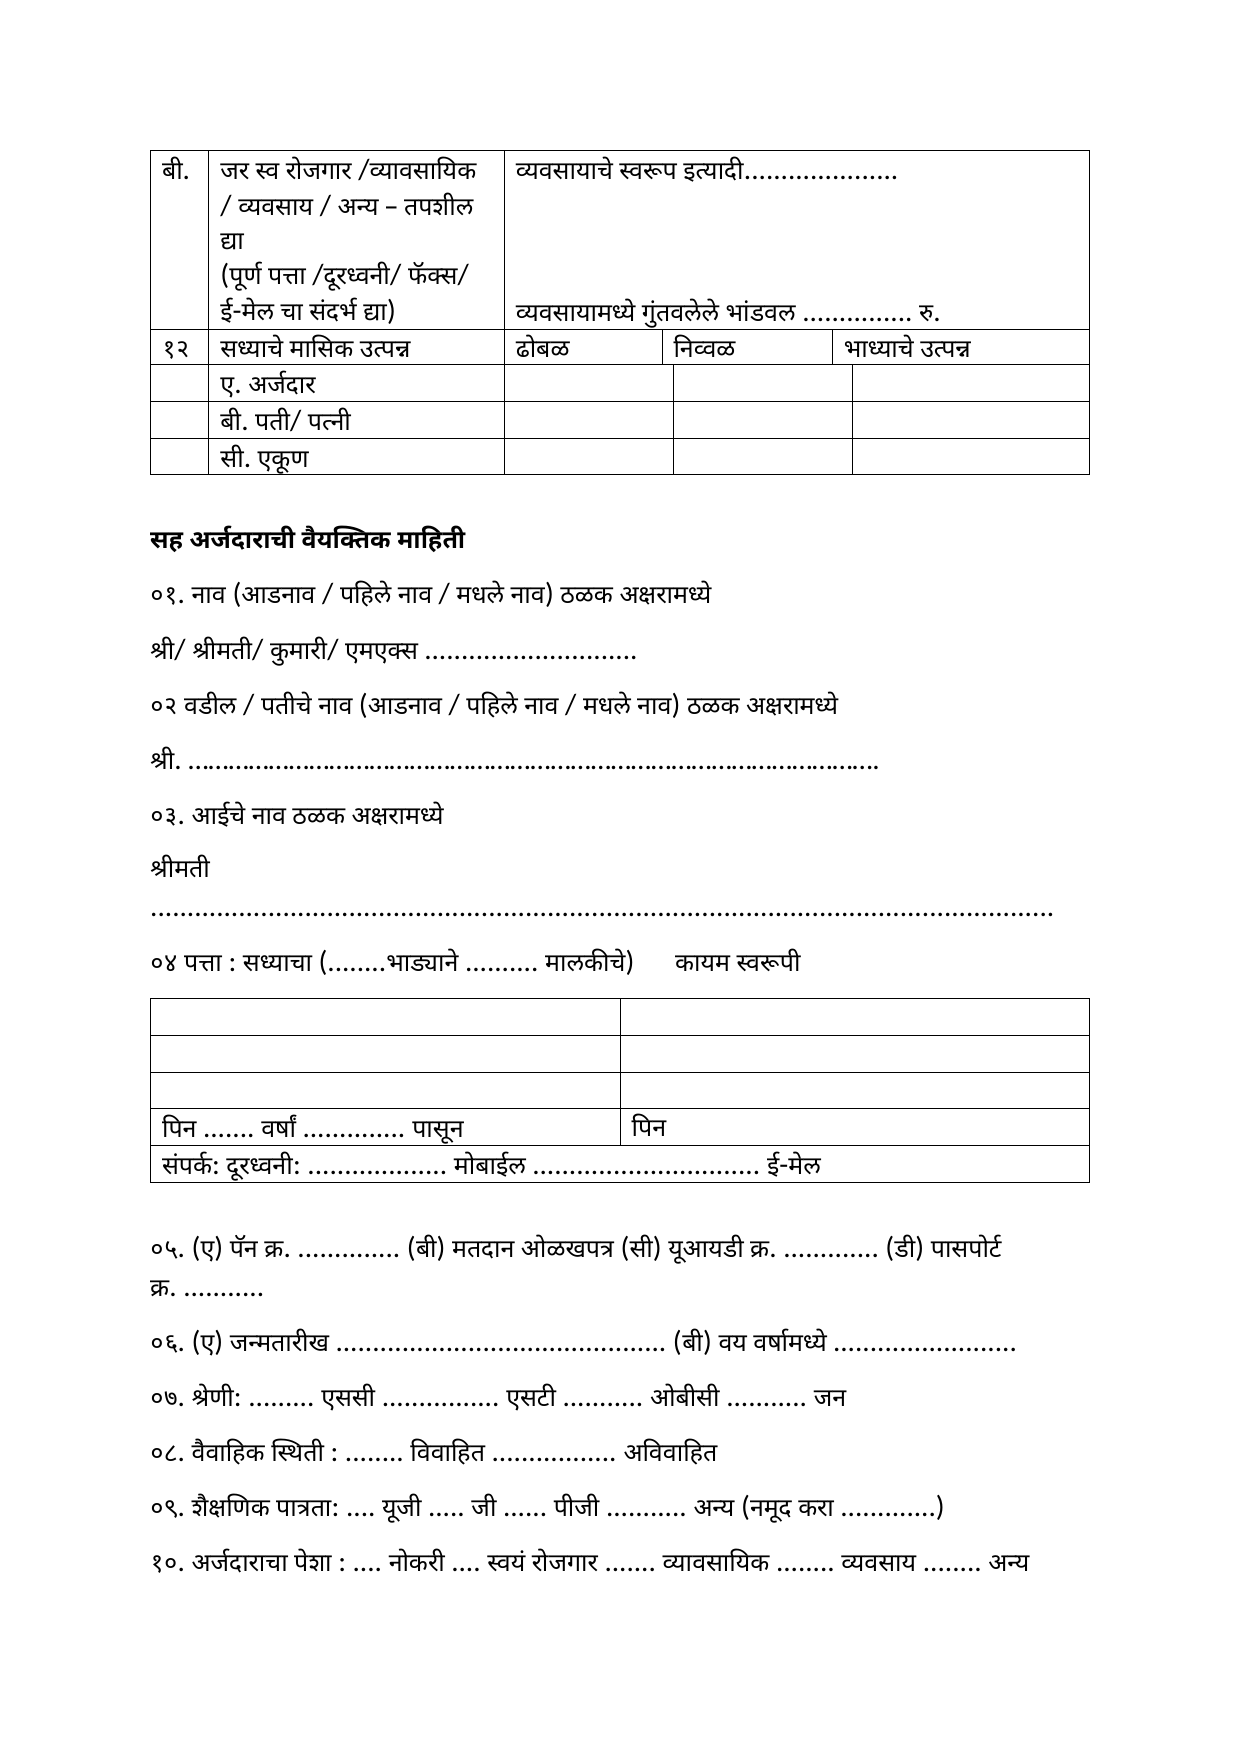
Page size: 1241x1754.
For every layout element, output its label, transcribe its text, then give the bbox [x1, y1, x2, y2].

table_cell पिन [621, 1109, 1089, 1145]
text ०१. नाव (आडनाव / पहिले नाव / मधले नाव) ठळक अक्षरामध्ये [150, 576, 1090, 611]
text ०९. शैक्षणिक पात्रता: .... यूजी ..... जी ...... पीजी ........... अन्य (नमूद करा .............) [150, 1488, 1090, 1524]
table_cell [151, 1036, 620, 1072]
text ०७. श्रेणी: ......... एससी ................ एसटी ........... ओबीसी ........... जन [150, 1378, 1090, 1414]
table_cell बी. पती/ पत्नी [209, 402, 504, 438]
table_cell [505, 402, 673, 438]
text ०६. (ए) जन्मतारीख ............................................. (बी) वय वर्षामध्ये ......................... [150, 1323, 1090, 1359]
text सह अर्जदाराची वैयक्तिक माहिती [150, 522, 1090, 556]
text श्रीमती ........................................................................................................................... [150, 851, 1090, 924]
table_header [151, 999, 620, 1035]
table_cell ढोबळ [505, 330, 662, 364]
table_cell जर स्व रोजगार /व्यावसायिक / व्यवसाय / अन्य – तपशील द्या (पूर्ण पत्ता /दूरध्वनी/ फॅक्स/ ई-मेल चा संदर्भ द्या) [209, 151, 504, 329]
table_header [621, 999, 1089, 1035]
text ०३. आईचे नाव ठळक अक्षरामध्ये [150, 796, 1090, 832]
text ०२ वडील / पतीचे नाव (आडनाव / पहिले नाव / मधले नाव) ठळक अक्षरामध्ये [150, 686, 1090, 721]
table_cell [151, 402, 208, 438]
table_cell [674, 439, 852, 474]
text श्री/ श्रीमती/ कुमारी/ एमएक्स ............................. [150, 631, 1090, 666]
table_cell [853, 439, 1089, 474]
table_cell [621, 1036, 1089, 1072]
table_cell [621, 1073, 1089, 1108]
table_cell [674, 402, 852, 438]
text ०४ पत्ता : सध्याचा (........भाड्याने .......... मालकीचे) कायम स्वरूपी [150, 943, 1090, 979]
text ०५. (ए) पॅन क्र. .............. (बी) मतदान ओळखपत्र (सी) यूआयडी क्र. ............. (डी) पासपोर्ट क्र. ........... [150, 1229, 1090, 1303]
table_cell पिन ....... वर्षां .............. पासून [151, 1109, 620, 1145]
text श्री. …………………………………………………………………………………………. [150, 741, 1090, 777]
table_cell निव्वळ [663, 330, 832, 364]
text १०. अर्जदाराचा पेशा : .... नोकरी .... स्वयं रोजगार ....... व्यावसायिक ........ व्यवसाय ........ अन्य [150, 1543, 1090, 1579]
table_cell [674, 365, 852, 401]
table_cell [151, 439, 208, 474]
table_cell भाध्याचे उत्पन्न [833, 330, 1089, 364]
table_cell [505, 365, 673, 401]
table_cell व्यवसायाचे स्वरूप इत्यादी..................... व्यवसायामध्ये गुंतवलेले भांडवल ............... रु. [505, 151, 1089, 329]
table_cell १२ [151, 330, 208, 364]
table_cell सी. एकूण [209, 439, 504, 474]
table_cell बी. [151, 151, 208, 329]
table_cell [151, 365, 208, 401]
text ०८. वैवाहिक स्थिती : ........ विवाहित ................. अविवाहित [150, 1433, 1090, 1469]
table_cell [853, 365, 1089, 401]
table_cell [853, 402, 1089, 438]
table_cell सध्याचे मासिक उत्पन्न [209, 330, 504, 364]
table_cell ए. अर्जदार [209, 365, 504, 401]
table_cell संपर्क: दूरध्वनी: ................... मोबाईल ............................... ई-मेल [151, 1146, 1089, 1182]
table_cell [151, 1073, 620, 1108]
table_cell [505, 439, 673, 474]
